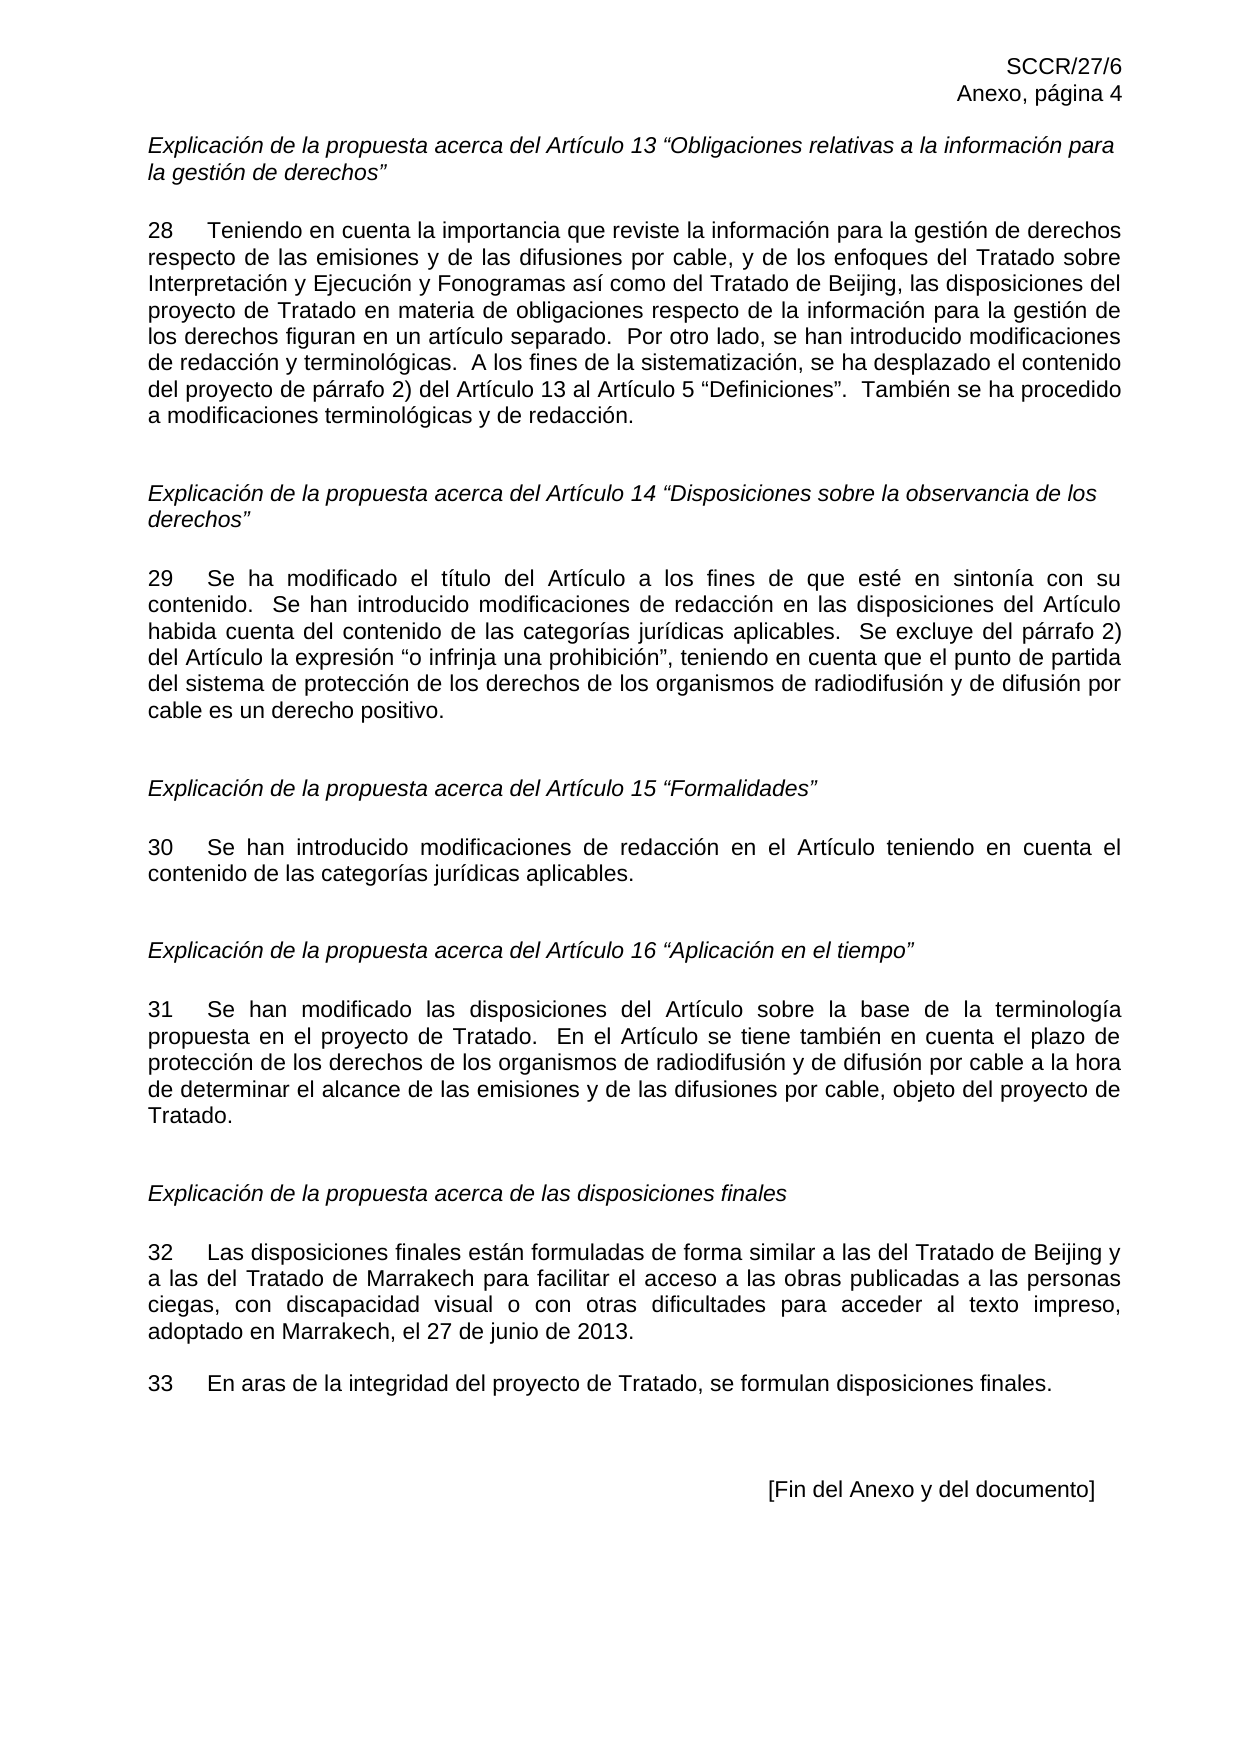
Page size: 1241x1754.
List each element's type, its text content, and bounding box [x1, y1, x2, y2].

text Se han introducido modificaciones de redacción en el Artículo teniendo en cuenta el contenido de las categorías jurídicas aplicables. [148, 833, 1122, 886]
text Explicación de la propuesta acerca del Artículo 15 “Formalidades” [148, 774, 1122, 801]
text En aras de la integridad del proyecto de Tratado, se formulan disposiciones finales. [148, 1370, 1122, 1397]
text Explicación de la propuesta acerca de las disposiciones finales [148, 1179, 1122, 1206]
text Explicación de la propuesta acerca del Artículo 14 “Disposiciones sobre la observancia de los derechos” [148, 480, 1122, 532]
text Las disposiciones finales están formuladas de forma similar a las del Tratado de Beijing y a las del Tratado de Marrakech para facilitar el acceso a las obras publicadas a las personas ciegas, con discapacidad visual o con otras dificultades para acceder al texto impreso, adoptado en Marrakech, el 27 de junio de 2013. [148, 1238, 1122, 1344]
text Explicación de la propuesta acerca del Artículo 13 “Obligaciones relativas a la información para la gestión de derechos” [148, 132, 1122, 185]
text Teniendo en cuenta la importancia que reviste la información para la gestión de derechos respecto de las emisiones y de las difusiones por cable, y de los enfoques del Tratado sobre Interpretación y Ejecución y Fonogramas así como del Tratado de Beijing, las disposiciones del proyecto de Tratado en materia de obligaciones respecto de la información para la gestión de los derechos figuran en un artículo separado. Por otro lado, se han introducido modificaciones de redacción y terminológicas. A los fines de la sistematización, se ha desplazado el contenido del proyecto de párrafo 2) del Artículo 13 al Artículo 5 “Definiciones”. También se ha procedido a modificaciones terminológicas y de redacción. [148, 217, 1122, 428]
text [Fin del Anexo y del documento] [768, 1476, 1122, 1502]
text Se han modificado las disposiciones del Artículo sobre la base de la terminología propuesta en el proyecto de Tratado. En el Artículo se tiene también en cuenta el plazo de protección de los derechos de los organismos de radiodifusión y de difusión por cable a la hora de determinar el alcance de las emisiones y de las difusiones por cable, objeto del proyecto de Tratado. [148, 996, 1122, 1128]
text Se ha modificado el título del Artículo a los fines de que esté en sintonía con su contenido. Se han introducido modificaciones de redacción en las disposiciones del Artículo habida cuenta del contenido de las categorías jurídicas aplicables. Se excluye del párrafo 2) del Artículo la expresión “o infrinja una prohibición”, teniendo en cuenta que el punto de partida del sistema de protección de los derechos de los organismos de radiodifusión y de difusión por cable es un derecho positivo. [148, 565, 1122, 723]
text Explicación de la propuesta acerca del Artículo 16 “Aplicación en el tiempo” [148, 937, 1122, 964]
